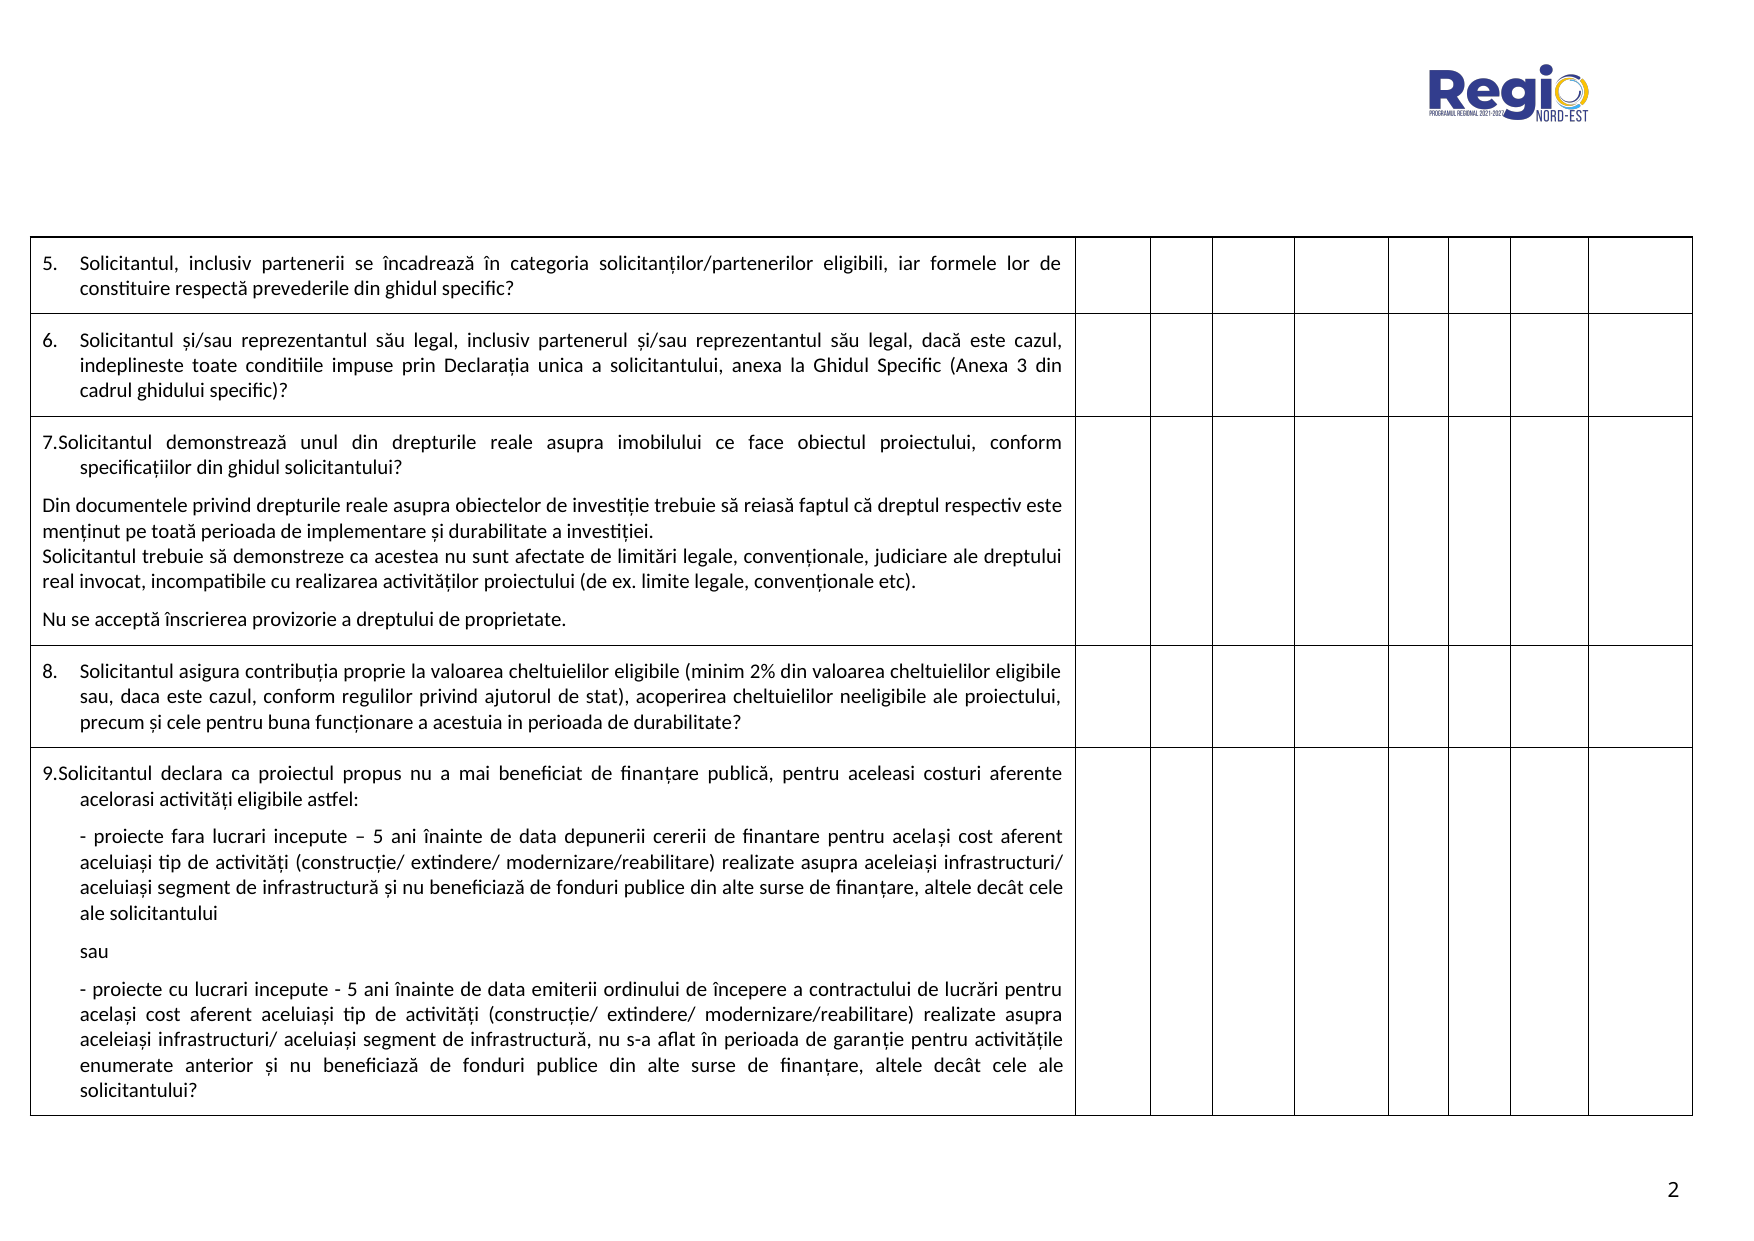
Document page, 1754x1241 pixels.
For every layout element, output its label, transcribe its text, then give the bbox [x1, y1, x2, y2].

table_cell [1511, 314, 1588, 416]
table_cell [1449, 314, 1510, 416]
table_cell [1389, 646, 1448, 747]
table_cell [1076, 417, 1150, 644]
table_cell [1295, 417, 1388, 644]
table_cell [1151, 417, 1212, 644]
table_cell [1076, 238, 1150, 313]
table_cell [1151, 238, 1212, 313]
table_cell [1449, 417, 1510, 644]
table_cell [1589, 748, 1692, 1115]
table_cell [1511, 748, 1588, 1115]
table_cell [1295, 314, 1388, 416]
table_cell [1076, 748, 1150, 1115]
table_cell [1295, 748, 1388, 1115]
table_cell [1449, 646, 1510, 747]
table_cell [1511, 646, 1588, 747]
table_cell [1295, 646, 1388, 747]
table_cell Solicitantul şi/sau reprezentantul său legal, inclusiv partenerul şi/sau reprezentantul său legal, dacă este cazul, indeplineste toate conditiile impuse prin Declarația unica a solicitantului, anexa la Ghidul Specific (Anexa 3 din cadrul ghidului specific)? [31, 314, 1075, 416]
table_cell [1449, 238, 1510, 313]
table_cell [1151, 748, 1212, 1115]
table_cell [1213, 314, 1294, 416]
table_cell Solicitantul declara ca proiectul propus nu a mai beneficiat de finanţare publică, pentru aceleasi costuri aferente acelorasi activităţi eligibile astfel: - proiecte fara lucrari incepute – 5 ani înainte de data depunerii cererii de finantare pentru acelaşi cost aferent aceluiaşi tip de activităţi (construcţie/ extindere/ modernizare/reabilitare) realizate asupra aceleiaşi infrastructuri/ aceluiaşi segment de infrastructură şi nu beneficiază de fonduri publice din alte surse de finanţare, altele decât cele ale solicitantului sau - proiecte cu lucrari incepute - 5 ani înainte de data emiterii ordinului de începere a contractului de lucrări pentru acelaşi cost aferent aceluiaşi tip de activităţi (construcţie/ extindere/ modernizare/reabilitare) realizate asupra aceleiaşi infrastructuri/ aceluiaşi segment de infrastructură, nu s-a aflat în perioada de garanţie pentru activităţile enumerate anterior şi nu beneficiază de fonduri publice din alte surse de finanţare, altele decât cele ale solicitantului? [31, 748, 1075, 1115]
table_cell [1295, 238, 1388, 313]
table_cell [1151, 314, 1212, 416]
table_cell [1213, 238, 1294, 313]
table_cell [1213, 417, 1294, 644]
table_cell [1389, 748, 1448, 1115]
table_cell [1389, 238, 1448, 313]
picture [1426, 60, 1592, 125]
table_cell [1511, 238, 1588, 313]
table_cell [1076, 646, 1150, 747]
table_cell Solicitantul, inclusiv partenerii se încadrează în categoria solicitanților/partenerilor eligibili, iar formele lor de constituire respectă prevederile din ghidul specific? [31, 238, 1075, 313]
table_cell [1511, 417, 1588, 644]
table_cell [1589, 238, 1692, 313]
table_cell [1449, 748, 1510, 1115]
table_cell [1213, 646, 1294, 747]
table_cell Solicitantul demonstrează unul din drepturile reale asupra imobilului ce face obiectul proiectului, conform specificațiilor din ghidul solicitantului? Din documentele privind drepturile reale asupra obiectelor de investiție trebuie să reiasă faptul că dreptul respectiv este menținut pe toată perioada de implementare și durabilitate a investiției. Solicitantul trebuie să demonstreze ca acestea nu sunt afectate de limitări legale, convenționale, judiciare ale dreptului real invocat, incompatibile cu realizarea activităților proiectului (de ex. limite legale, convenționale etc). Nu se acceptă înscrierea provizorie a dreptului de proprietate. [31, 417, 1075, 644]
table_cell [1589, 646, 1692, 747]
table_cell [1389, 314, 1448, 416]
table_cell [1213, 748, 1294, 1115]
table_cell [1151, 646, 1212, 747]
table_cell [1589, 417, 1692, 644]
table_cell Solicitantul asigura contribuția proprie la valoarea cheltuielilor eligibile (minim 2% din valoarea cheltuielilor eligibile sau, daca este cazul, conform regulilor privind ajutorul de stat), acoperirea cheltuielilor neeligibile ale proiectului, precum și cele pentru buna funcționare a acestuia in perioada de durabilitate? [31, 646, 1075, 747]
table_cell [1076, 314, 1150, 416]
table_cell [1389, 417, 1448, 644]
table_cell [1589, 314, 1692, 416]
